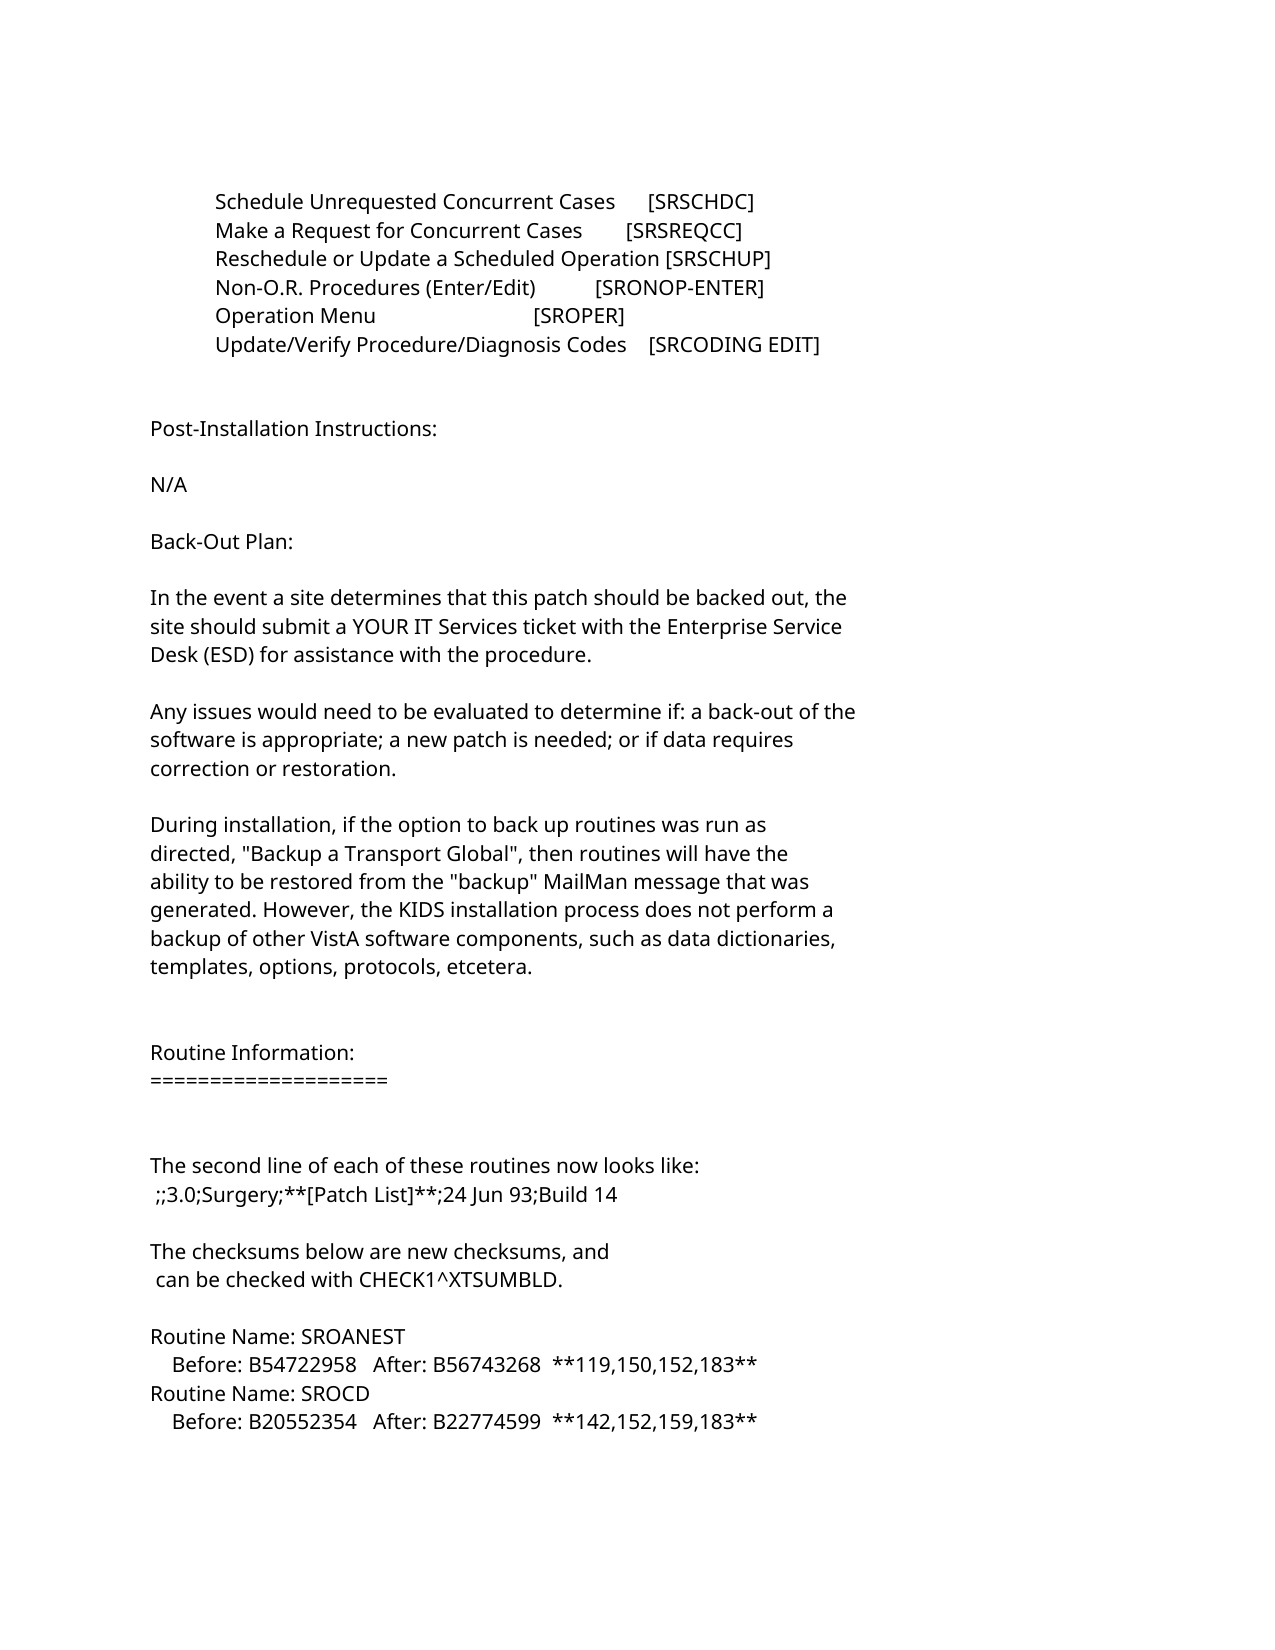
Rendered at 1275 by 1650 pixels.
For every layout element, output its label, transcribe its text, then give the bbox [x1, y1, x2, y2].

text software is appropriate; a new patch is needed; or if data requires [150, 725, 1125, 754]
text The second line of each of these routines now looks like: [150, 1151, 1125, 1180]
text ==================== [150, 1066, 1125, 1094]
text In the event a site determines that this patch should be backed out, the [150, 583, 1125, 612]
text Post-Installation Instructions: [150, 414, 1125, 443]
text directed, "Backup a Transport Global", then routines will have the [150, 839, 1125, 867]
text N/A [150, 471, 1125, 499]
text Non-O.R. Procedures (Enter/Edit) [SRONOP-ENTER] [150, 273, 1125, 301]
text Desk (ESD) for assistance with the procedure. [150, 640, 1125, 669]
text backup of other VistA software components, such as data dictionaries, [150, 924, 1125, 952]
text site should submit a YOUR IT Services ticket with the Enterprise Service [150, 612, 1125, 640]
text Schedule Unrequested Concurrent Cases [SRSCHDC] [150, 187, 1125, 216]
text correction or restoration. [150, 754, 1125, 782]
text Routine Information: [150, 1038, 1125, 1066]
text can be checked with CHECK1^XTSUMBLD. [150, 1265, 1125, 1294]
text Update/Verify Procedure/Diagnosis Codes [SRCODING EDIT] [150, 330, 1125, 358]
text generated. However, the KIDS installation process does not perform a [150, 896, 1125, 924]
text Back-Out Plan: [150, 527, 1125, 556]
text Operation Menu [SROPER] [150, 301, 1125, 330]
text During installation, if the option to back up routines was run as [150, 810, 1125, 839]
text ;;3.0;Surgery;**[Patch List]**;24 Jun 93;Build 14 [150, 1180, 1125, 1208]
text Routine Name: SROCD [150, 1379, 1125, 1407]
text Any issues would need to be evaluated to determine if: a back-out of the [150, 697, 1125, 725]
text Reschedule or Update a Scheduled Operation [SRSCHUP] [150, 244, 1125, 273]
text Make a Request for Concurrent Cases [SRSREQCC] [150, 216, 1125, 244]
text The checksums below are new checksums, and [150, 1237, 1125, 1265]
text Routine Name: SROANEST [150, 1322, 1125, 1351]
text Before: B20552354 After: B22774599 **142,152,159,183** [150, 1407, 1125, 1436]
text templates, options, protocols, etcetera. [150, 952, 1125, 981]
text Before: B54722958 After: B56743268 **119,150,152,183** [150, 1351, 1125, 1379]
text ability to be restored from the "backup" MailMan message that was [150, 867, 1125, 896]
